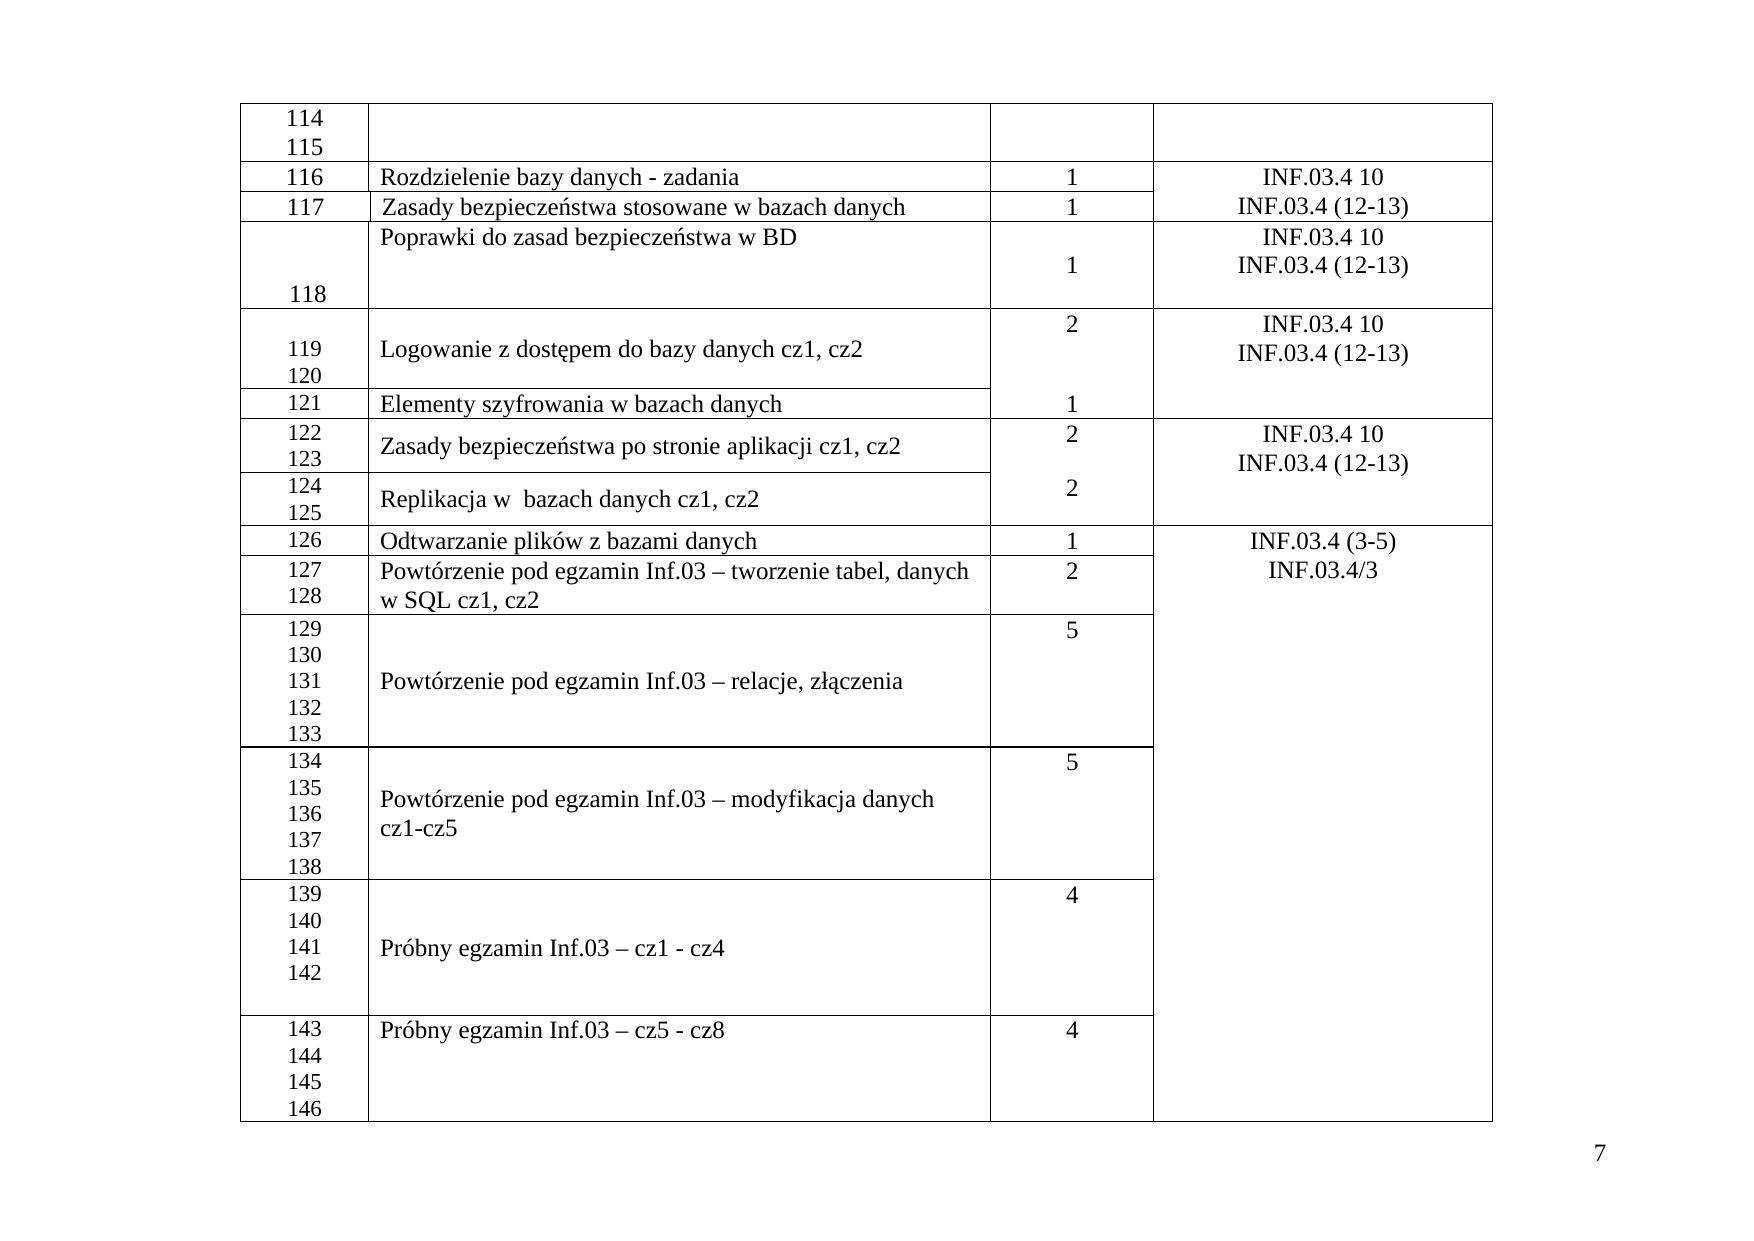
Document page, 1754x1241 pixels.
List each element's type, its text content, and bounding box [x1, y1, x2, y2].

table_cell 143 144 145 146 [241, 1016, 368, 1121]
table_cell 4 [991, 104, 1153, 161]
table_cell 4 [991, 1016, 1153, 1121]
table_cell 5 [991, 748, 1153, 879]
table_cell 124 125 [241, 473, 368, 525]
table_cell 117 [241, 192, 370, 221]
table_cell INF.03.4 10 INF.03.4 (12-13) [1154, 419, 1492, 525]
table_cell INF.03.4 (3-5) INF.03.4/3 [1154, 526, 1492, 1121]
table_cell Poprawki do zasad bezpieczeństwa w BD [369, 222, 990, 308]
table_cell INF.03.4 10 INF.03.4 (12-13) [1154, 162, 1492, 221]
table_cell 2 [991, 556, 1153, 614]
table_cell Zasady bezpieczeństwa po stronie aplikacji cz1, cz2 [369, 419, 990, 472]
table_cell INF.03.4 10 INF.03.4 (12-13) [1154, 309, 1492, 418]
table_cell 2 [991, 419, 1153, 472]
table_cell Powtórzenie pod egzamin Inf.03 – tworzenie tabel, danych w SQL cz1, cz2 [369, 556, 990, 614]
table_cell 1 [991, 222, 1153, 308]
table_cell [369, 104, 990, 161]
table_cell INF.03.4 10 INF.03.4 (12-13) [1154, 222, 1492, 308]
table_cell Replikacja w bazach danych cz1, cz2 [369, 473, 990, 525]
table_cell 129 130 131 132 133 [241, 615, 368, 746]
table_cell 127 128 [241, 556, 368, 614]
table_cell 119 120 [241, 309, 368, 388]
table_cell 121 [241, 389, 368, 418]
table_cell Powtórzenie pod egzamin Inf.03 – relacje, złączenia [369, 615, 990, 746]
table_cell 1 [991, 526, 1153, 555]
table_cell Próbny egzamin Inf.03 – cz5 - cz8 [369, 1016, 990, 1121]
table_cell Logowanie z dostępem do bazy danych cz1, cz2 [369, 309, 990, 388]
table_cell 112 113 114 115 [241, 104, 368, 161]
table_cell 2 [991, 472, 1153, 525]
table_cell 4 [991, 880, 1153, 1014]
table_cell 122 123 [241, 419, 368, 472]
table_cell 1 [991, 192, 1153, 221]
table_cell 1 [991, 388, 1153, 418]
table_cell 118 [241, 222, 368, 308]
table_cell 116 [241, 162, 368, 191]
table_cell Odtwarzanie plików z bazami danych [369, 526, 990, 555]
table_cell 139 140 141 142 [241, 880, 368, 1014]
table_cell 2 [991, 309, 1153, 388]
table_cell Próbny egzamin Inf.03 – cz1 - cz4 [369, 880, 990, 1014]
table_cell 1 [991, 162, 1153, 191]
table_cell Elementy szyfrowania w bazach danych [369, 389, 990, 418]
table_cell Rozdzielenie bazy danych - zadania [369, 162, 990, 191]
table_cell 126 [241, 526, 368, 555]
table_cell Zasady bezpieczeństwa stosowane w bazach danych [371, 192, 990, 221]
table_cell 134 135 136 137 138 [241, 748, 368, 879]
table_cell Powtórzenie pod egzamin Inf.03 – modyfikacja danych cz1-cz5 [369, 748, 990, 879]
table_cell 5 [991, 615, 1153, 746]
